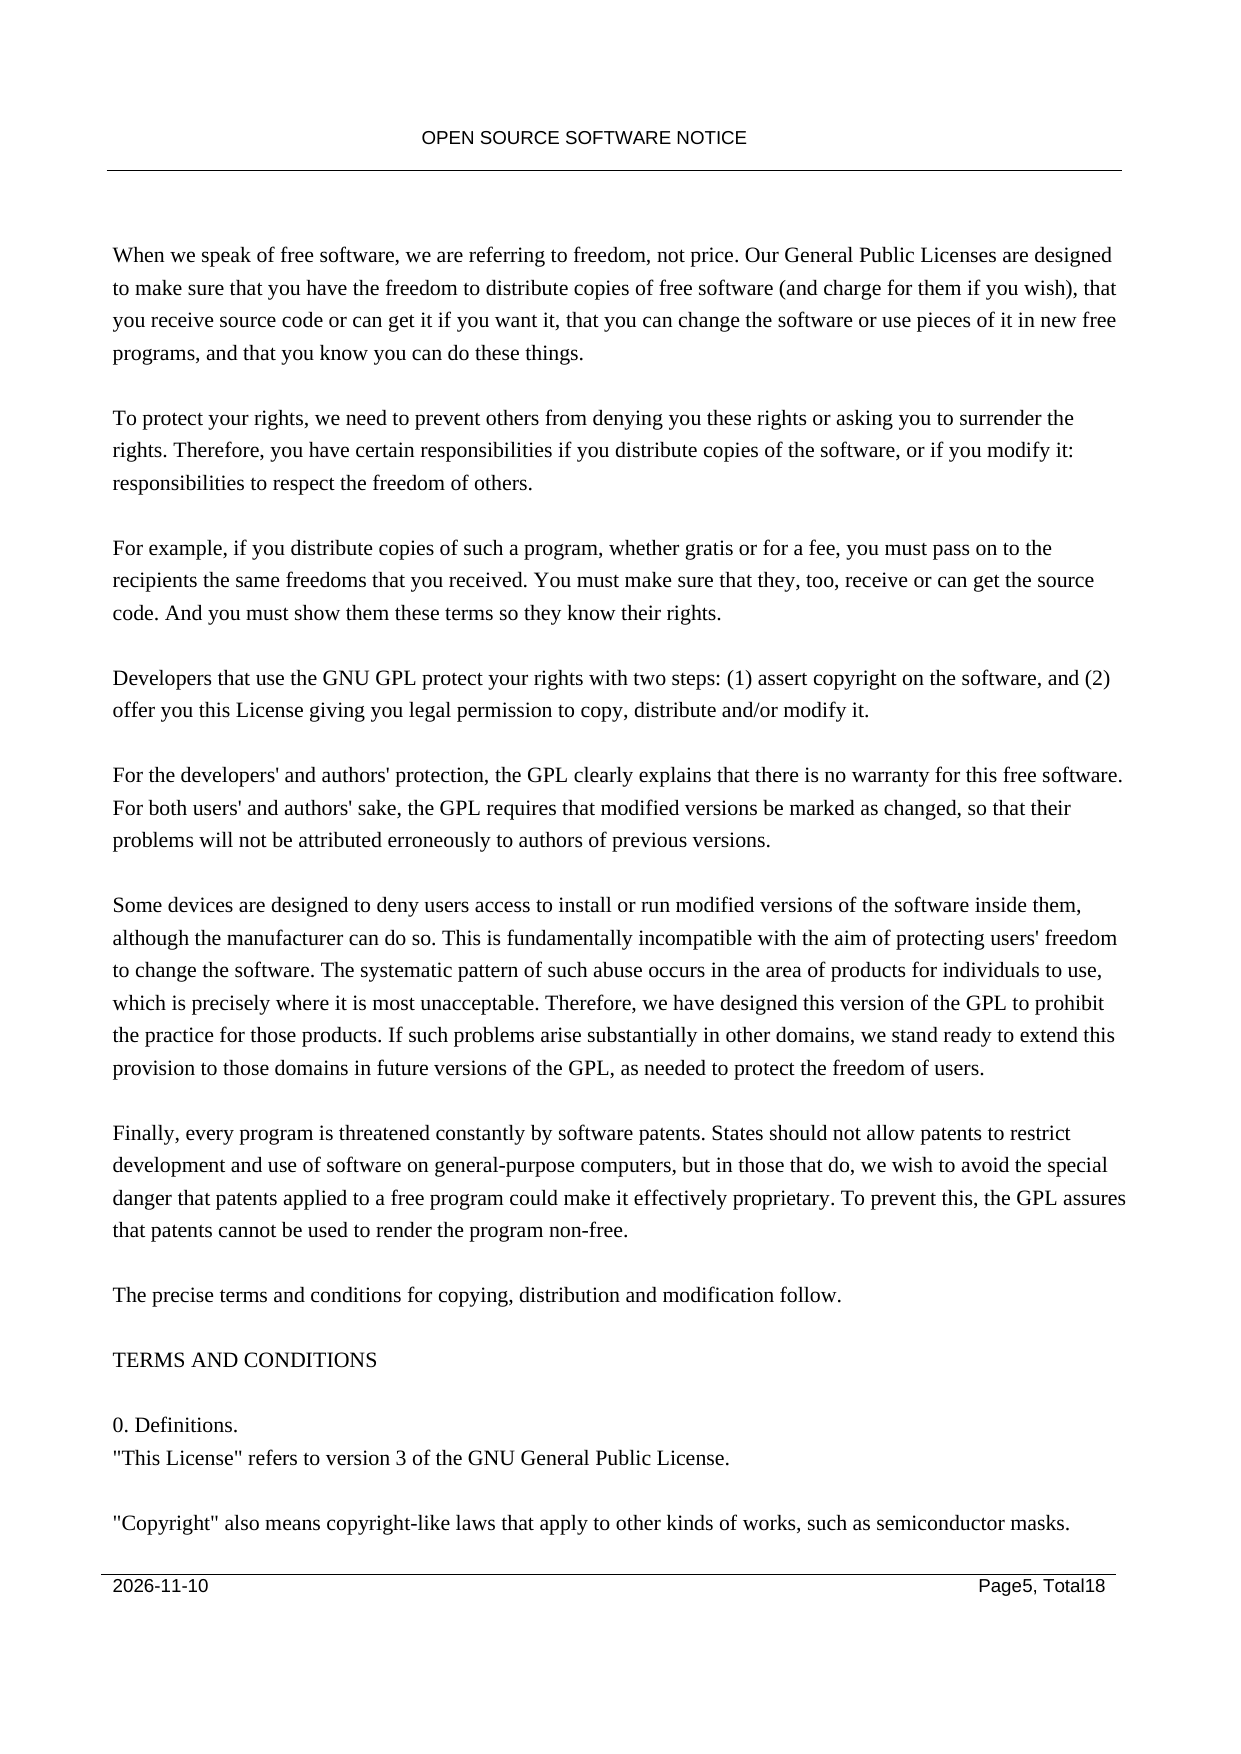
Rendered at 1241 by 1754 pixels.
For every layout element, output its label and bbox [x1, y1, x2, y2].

text [112, 206, 1128, 1539]
